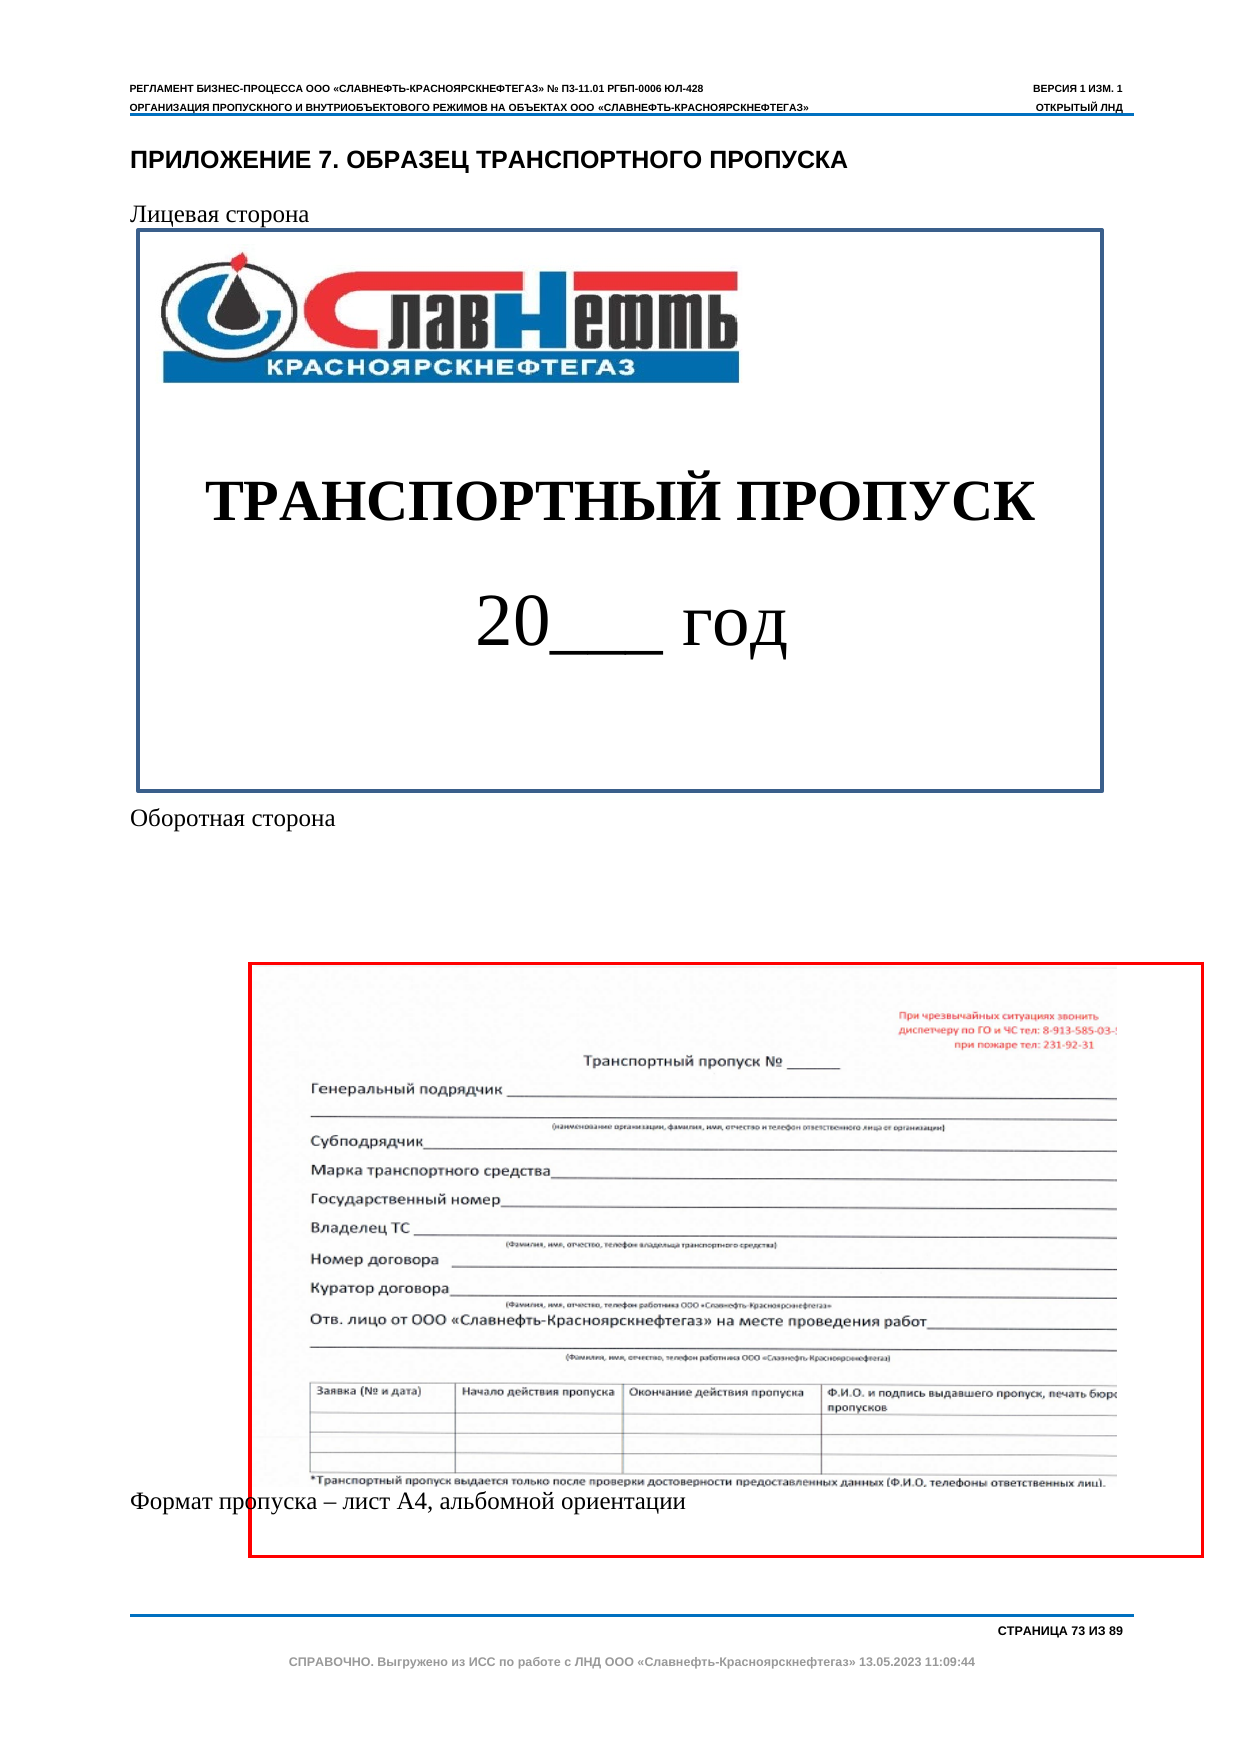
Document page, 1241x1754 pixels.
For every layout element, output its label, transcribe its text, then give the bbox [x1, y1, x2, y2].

text Оборотная сторона [130, 803, 1134, 831]
text ПРИЛОЖЕНИЕ 7. ОБРАЗЕЦ ТРАНСПОРТНОГО ПРОПУСКА [130, 145, 1134, 174]
picture [154, 244, 743, 384]
text Формат пропуска – лист А4, альбомной ориентации [130, 1486, 248, 1515]
text Формат пропуска – лист А4, альбомной ориентации [252, 1486, 1134, 1515]
text Лицевая сторона [130, 199, 1134, 228]
